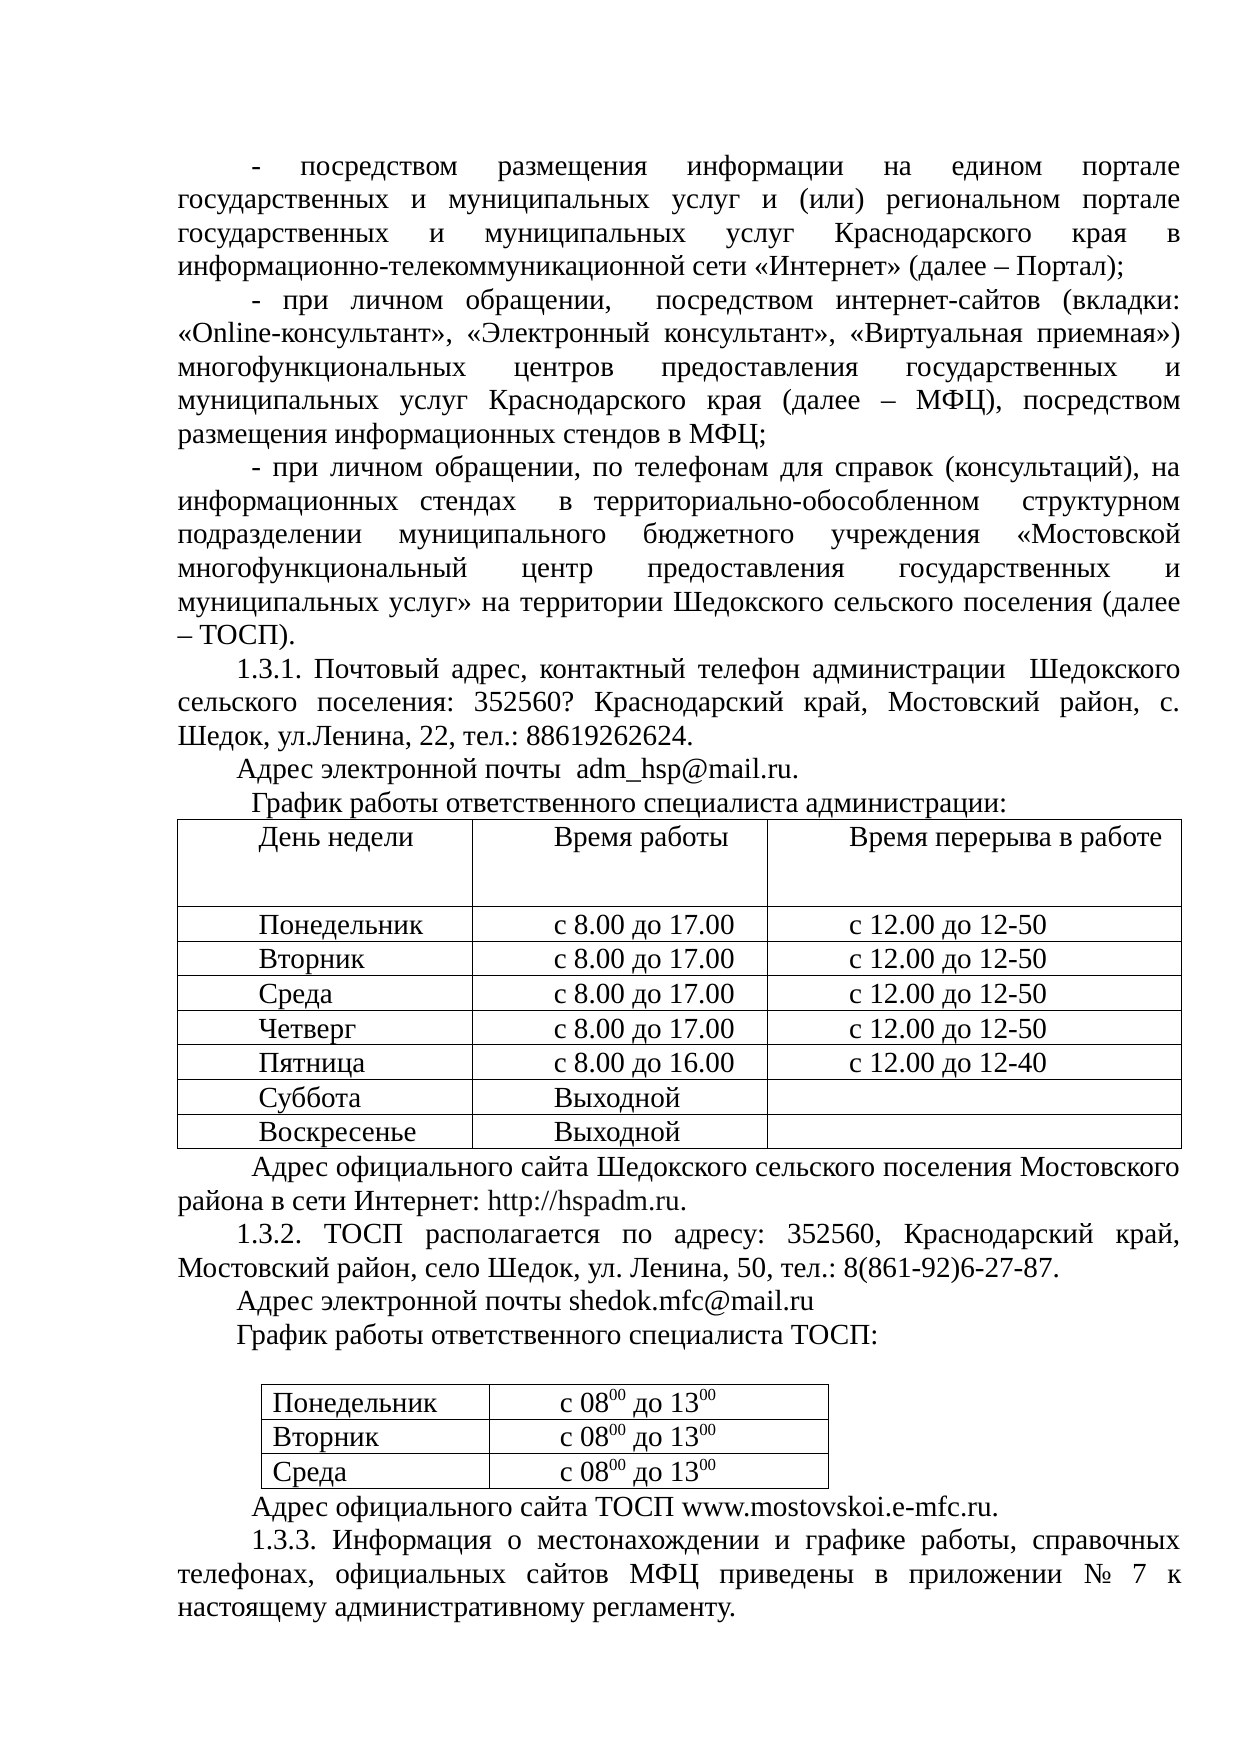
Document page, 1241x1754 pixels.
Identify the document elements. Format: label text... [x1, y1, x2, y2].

table_cell Вторник [262, 1420, 489, 1453]
table_cell Суббота [178, 1080, 472, 1113]
table_cell Выходной [473, 1115, 767, 1148]
text Адрес официального сайта Шедокского сельского поселения Мостовского района в сети Интернет: http://hspadm.ru. [177, 1149, 1181, 1216]
table_cell с 8.00 до 17.00 [473, 976, 767, 1010]
table_header с 0800 до 1300 [490, 1385, 828, 1418]
table_cell Понедельник [178, 907, 472, 941]
table_cell Выходной [473, 1080, 767, 1113]
table_cell с 0800 до 1300 [490, 1420, 828, 1453]
table_cell с 8.00 до 16.00 [473, 1045, 767, 1079]
table_cell Среда [178, 976, 472, 1010]
table_header Понедельник [262, 1385, 489, 1418]
table_cell [768, 1115, 1181, 1148]
table_cell с 8.00 до 17.00 [473, 942, 767, 975]
table_cell с 12.00 до 12-40 [768, 1045, 1181, 1079]
table_cell с 0800 до 1300 [490, 1454, 828, 1488]
table_cell с 8.00 до 17.00 [473, 907, 767, 941]
table_cell Воскресенье [178, 1115, 472, 1148]
text Адрес электронной почты adm_hsp@mail.ru. [177, 751, 1181, 785]
table_cell с 12.00 до 12-50 [768, 907, 1181, 941]
table_header День недели [178, 820, 472, 906]
table_header Время работы [473, 820, 767, 906]
table_cell с 12.00 до 12-50 [768, 1011, 1181, 1044]
table_cell Четверг [178, 1011, 472, 1044]
text 1.3.3. Информация о местонахождении и графике работы, справочных телефонах, официальных сайтов МФЦ приведены в приложении № 7 к настоящему административному регламенту. [177, 1522, 1181, 1623]
table_cell Вторник [178, 942, 472, 975]
text - при личном обращении, посредством интернет-сайтов (вкладки: «Online-консультант», «Электронный консультант», «Виртуальная приемная») многофункциональных центров предоставления государственных и муниципальных услуг Краснодарского края (далее – МФЦ), посредством размещения информационных стендов в МФЦ; [177, 282, 1181, 449]
table_cell [768, 1080, 1181, 1113]
text Адрес официального сайта ТОСП www.mostovskoi.e-mfc.ru. [177, 1489, 1181, 1522]
table_cell с 12.00 до 12-50 [768, 942, 1181, 975]
text - посредством размещения информации на едином портале государственных и муниципальных услуг и (или) региональном портале государственных и муниципальных услуг Краснодарского края в информационно-телекоммуникационной сети «Интернет» (далее – Портал); [177, 148, 1181, 282]
text 1.3.1. Почтовый адрес, контактный телефон администрации Шедокского сельского поселения: 352560? Краснодарский край, Мостовский район, с. Шедок, ул.Ленина, 22, тел.: 88619262624. [177, 651, 1181, 751]
table_header Время перерыва в работе [768, 820, 1181, 906]
text График работы ответственного специалиста администрации: [177, 785, 1181, 818]
table_cell Среда [262, 1454, 489, 1488]
text Адрес электронной почты shedok.mfc@mail.ru [177, 1283, 1181, 1317]
text 1.3.2. ТОСП располагается по адресу: 352560, Краснодарский край, Мостовский район, село Шедок, ул. Ленина, 50, тел.: 8(861-92)6-27-87. [177, 1216, 1181, 1283]
table_cell с 12.00 до 12-50 [768, 976, 1181, 1010]
table_cell с 8.00 до 17.00 [473, 1011, 767, 1044]
text График работы ответственного специалиста ТОСП: [177, 1317, 1181, 1350]
table_cell Пятница [178, 1045, 472, 1079]
text - при личном обращении, по телефонам для справок (консультаций), на информационных стендах в территориально-обособленном структурном подразделении муниципального бюджетного учреждения «Мостовской многофункциональный центр предоставления государственных и муниципальных услуг» на территории Шедокского сельского поселения (далее – ТОСП). [177, 449, 1181, 651]
